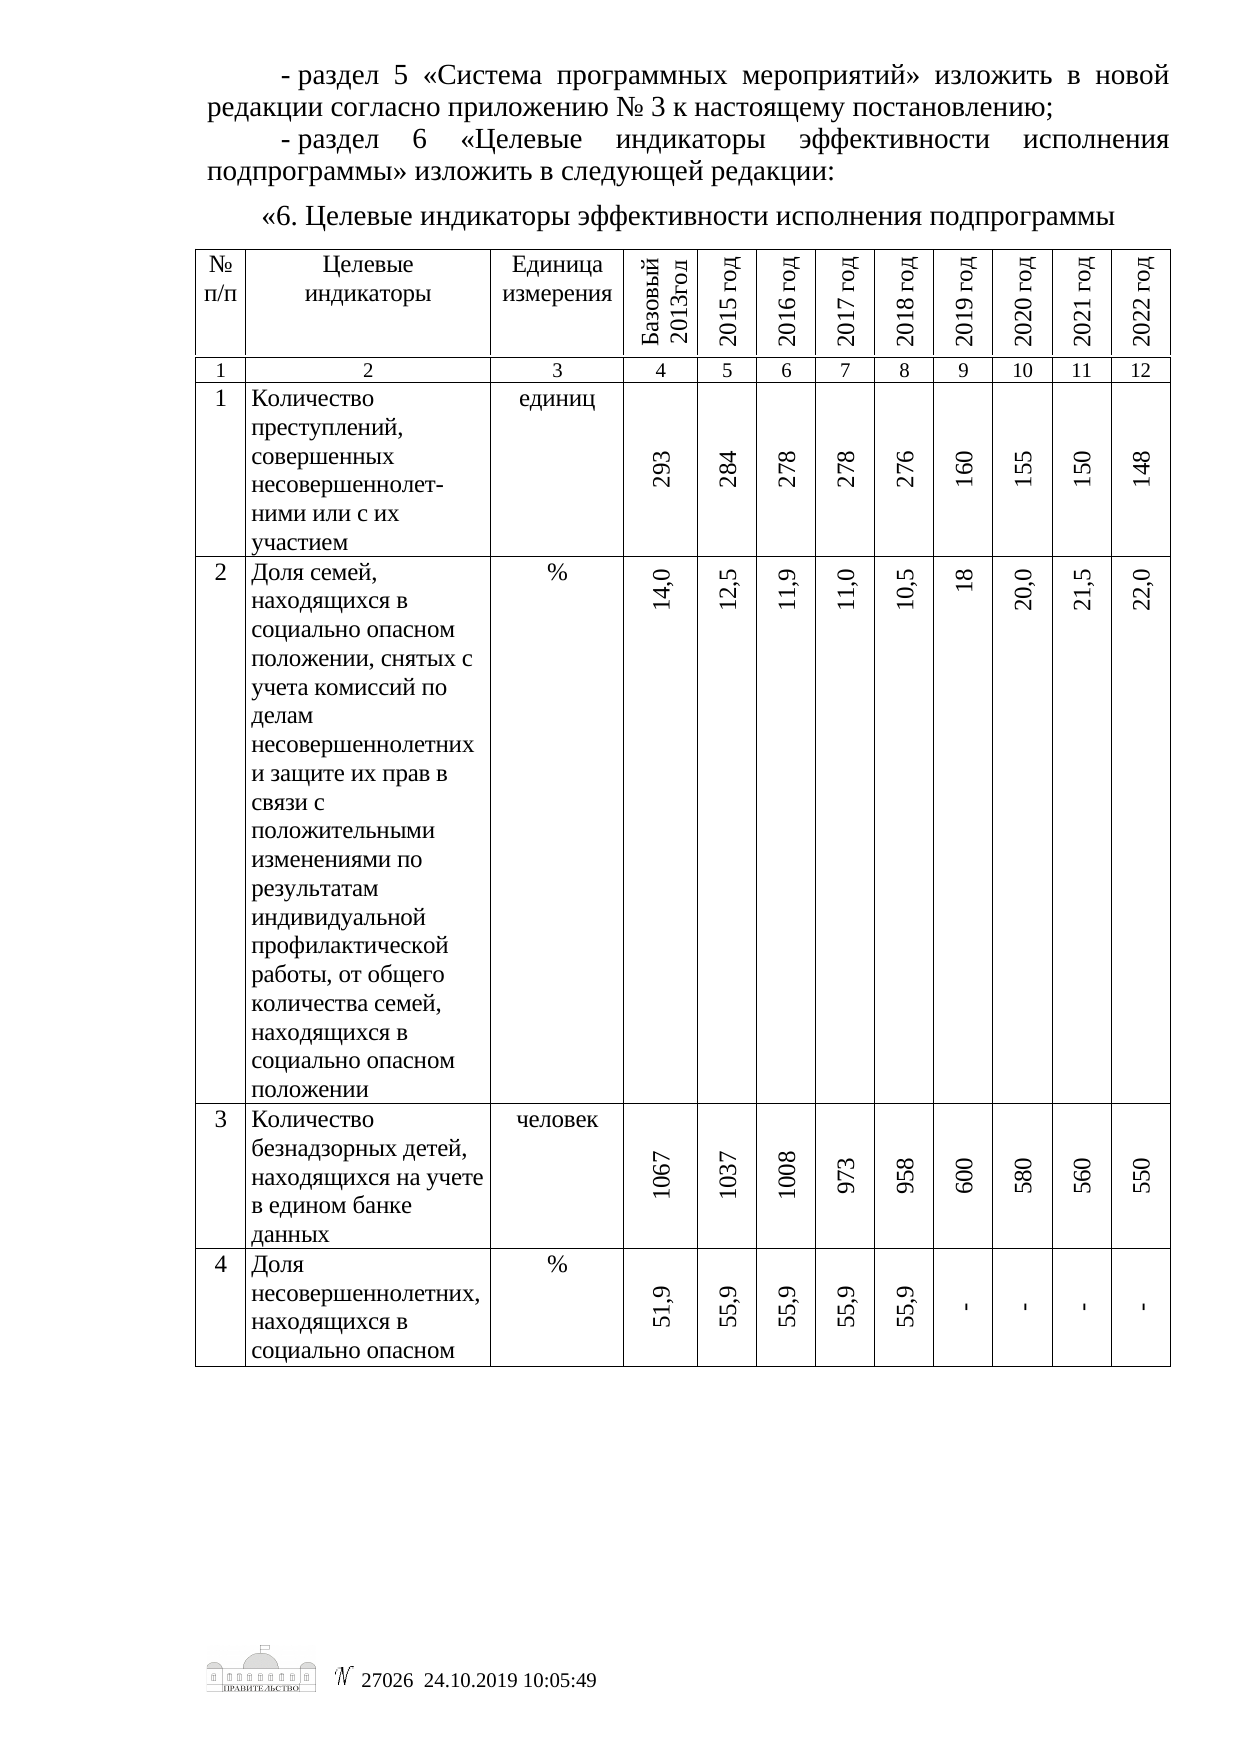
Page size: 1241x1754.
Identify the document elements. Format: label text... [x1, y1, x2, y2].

table_cell 958 [875, 1104, 933, 1248]
table_cell 278 [816, 383, 874, 556]
picture [330, 1663, 358, 1687]
table_cell 160 [934, 383, 992, 556]
table_header 10 [993, 358, 1052, 382]
table_header 2018 год [875, 250, 933, 355]
table_cell 293 [624, 383, 697, 556]
table_cell % [491, 557, 623, 1103]
table_header 11 [1053, 358, 1111, 382]
table_cell 55,9 [816, 1249, 874, 1366]
table_cell 2 [196, 557, 245, 1103]
table_cell 3 [196, 1104, 245, 1248]
table_cell 1037 [698, 1104, 756, 1248]
table_cell - [934, 1249, 992, 1366]
table_header 3 [491, 358, 623, 382]
table_cell 11,0 [816, 557, 874, 1103]
table_cell 21,5 [1053, 557, 1111, 1103]
table_header 2015 год [698, 250, 756, 355]
table_cell 1067 [624, 1104, 697, 1248]
table_cell 278 [757, 383, 815, 556]
table_cell 580 [993, 1104, 1052, 1248]
table_cell 20,0 [993, 557, 1052, 1103]
table_header 4 [624, 358, 697, 382]
table_cell 55,9 [875, 1249, 933, 1366]
table_header 2 [246, 358, 490, 382]
table_cell 148 [1112, 383, 1170, 556]
table_cell 550 [1112, 1104, 1170, 1248]
table_header 7 [816, 358, 874, 382]
table_header 6 [757, 358, 815, 382]
table_header № п/п [196, 250, 245, 355]
table_cell 55,9 [757, 1249, 815, 1366]
table_header 9 [934, 358, 992, 382]
table_cell 1 [196, 383, 245, 556]
table_header 2017 год [816, 250, 874, 355]
table_cell Количество безнадзорных детей, находящихся на учете в едином банке данных [246, 1104, 490, 1248]
table_header Целевые индикаторы [246, 250, 490, 355]
table_cell 284 [698, 383, 756, 556]
table_cell - [1053, 1249, 1111, 1366]
picture [206, 1645, 316, 1692]
table_header 8 [875, 358, 933, 382]
table_header 2016 год [757, 250, 815, 355]
table_cell единиц [491, 383, 623, 556]
table_cell 51,9 [624, 1249, 697, 1366]
table_cell % [491, 1249, 623, 1366]
table_cell 560 [1053, 1104, 1111, 1248]
table_header Базовый 2013год [624, 250, 697, 355]
table_cell 11,9 [757, 557, 815, 1103]
table_cell человек [491, 1104, 623, 1248]
table_header 2021 год [1053, 250, 1111, 355]
table_cell 4 [196, 1249, 245, 1366]
table_cell 10,5 [875, 557, 933, 1103]
table_cell 14,0 [624, 557, 697, 1103]
table_header 1 [196, 358, 245, 382]
table_cell 55,9 [698, 1249, 756, 1366]
table_cell - [1112, 1249, 1170, 1366]
table_cell Доля семей, находящихся в социально опасном положении, снятых с учета комиссий по делам несовершеннолетних и защите их прав в связи с положительными изменениями по результатам индивидуальной профилактической работы, от общего количества семей, находящихся в социально опасном положении [246, 557, 490, 1103]
table_cell 150 [1053, 383, 1111, 556]
table_cell 973 [816, 1104, 874, 1248]
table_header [196, 59, 1181, 232]
table_header Единица измерения [491, 250, 623, 355]
table_cell 155 [993, 383, 1052, 556]
table_cell Доля несовершеннолетних, находящихся в социально опасном [246, 1249, 490, 1366]
table_header 2019 год [934, 250, 992, 355]
table_cell 12,5 [698, 557, 756, 1103]
table_cell 276 [875, 383, 933, 556]
table_cell - [993, 1249, 1052, 1366]
table_header 5 [698, 358, 756, 382]
table_cell 22,0 [1112, 557, 1170, 1103]
table_header 2020 год [993, 250, 1052, 355]
table_cell 1008 [757, 1104, 815, 1248]
table_cell Количество преступлений, совершенных несовершеннолет-ними или с их участием [246, 383, 490, 556]
table_header 2022 год [1112, 250, 1170, 355]
table_header 12 [1112, 358, 1170, 382]
table_cell 600 [934, 1104, 992, 1248]
table_cell 18 [934, 557, 992, 1103]
